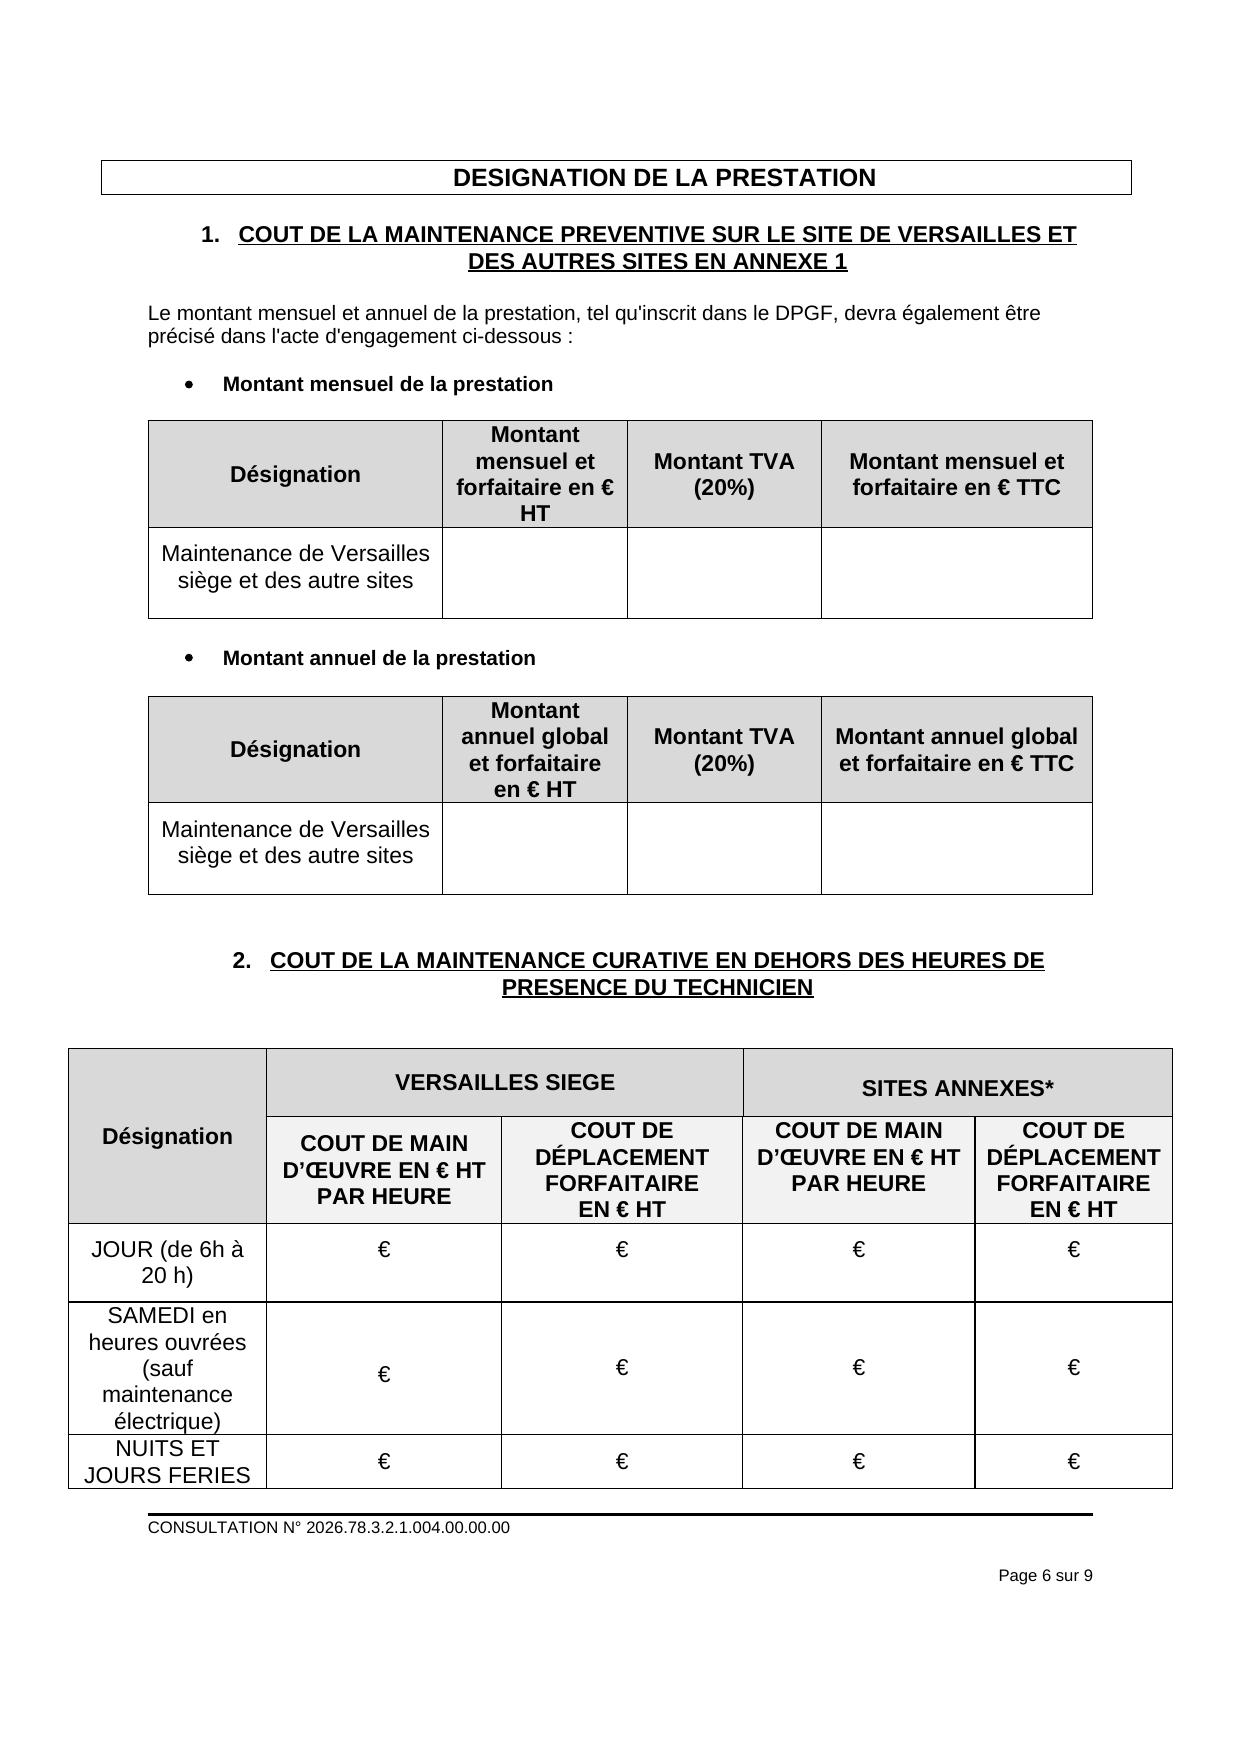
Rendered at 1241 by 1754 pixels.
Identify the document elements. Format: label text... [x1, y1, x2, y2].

list Montant mensuel de la prestation [185, 372, 1093, 396]
table_header Montant TVA (20%) [628, 421, 821, 527]
table_header Montant mensuel et forfaitaire en € TTC [822, 421, 1092, 527]
table_header Désignation [149, 697, 442, 802]
table_header Montant mensuel et forfaitaire en € HT [443, 421, 627, 527]
table_cell JOUR (de 6h à 20 h) [69, 1224, 266, 1301]
table_cell [443, 803, 627, 893]
table_cell Maintenance de Versailles siège et des autre sites [149, 803, 442, 893]
table_cell € [502, 1224, 742, 1301]
list COUT DE LA MAINTENANCE CURATIVE EN DEHORS DES HEURES DE PRESENCE DU TECHNICIEN [185, 947, 1093, 1000]
table_header SITES ANNEXES* [744, 1049, 1172, 1116]
table_header Désignation [149, 421, 442, 527]
table_cell [822, 803, 1092, 893]
table_cell € [976, 1435, 1172, 1488]
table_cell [69, 1435, 266, 1488]
table_header Montant annuel global et forfaitaire en € TTC [822, 697, 1092, 802]
text DESIGNATION DE LA PRESTATION [102, 161, 1131, 194]
list Montant annuel de la prestation [185, 645, 1093, 669]
list COUT DE LA MAINTENANCE PREVENTIVE SUR LE SITE DE VERSAILLES ET DES AUTRES SITES EN ANNEXE 1 [185, 221, 1093, 274]
table_cell SAMEDI en heures ouvrées (sauf maintenance électrique) [69, 1303, 266, 1434]
table_header Désignation [69, 1049, 266, 1223]
table_cell € [267, 1224, 501, 1301]
table_cell € [267, 1303, 501, 1434]
table_cell [443, 528, 627, 618]
table_cell COUT DE MAIN D’ŒUVRE EN € HT PAR HEURE [267, 1117, 501, 1223]
table_cell [628, 528, 821, 618]
table_cell [628, 803, 821, 893]
table_cell € [976, 1224, 1172, 1301]
table_cell COUT DE DÉPLACEMENT FORFAITAIRE EN € HT [502, 1117, 742, 1223]
table_cell COUT DE DÉPLACEMENT FORFAITAIRE EN € HT [976, 1117, 1172, 1223]
table_cell € [743, 1224, 974, 1301]
table_cell € [743, 1303, 974, 1434]
table_cell COUT DE MAIN D’ŒUVRE EN € HT PAR HEURE [743, 1117, 974, 1223]
table_header VERSAILLES SIEGE [267, 1049, 743, 1116]
table_header Montant TVA (20%) [628, 697, 821, 802]
table_cell € [267, 1435, 501, 1488]
table_cell [822, 528, 1092, 618]
table_cell € [976, 1303, 1172, 1434]
text Le montant mensuel et annuel de la prestation, tel qu'inscrit dans le DPGF, devra également être précisé dans l'acte d'engagement ci-dessous : [148, 300, 1093, 348]
table_cell € [502, 1435, 742, 1488]
table_header Montant annuel global et forfaitaire en € HT [443, 697, 627, 802]
table_cell € [743, 1435, 974, 1488]
table_cell € [502, 1303, 742, 1434]
table_cell Maintenance de Versailles siège et des autre sites [149, 528, 442, 618]
